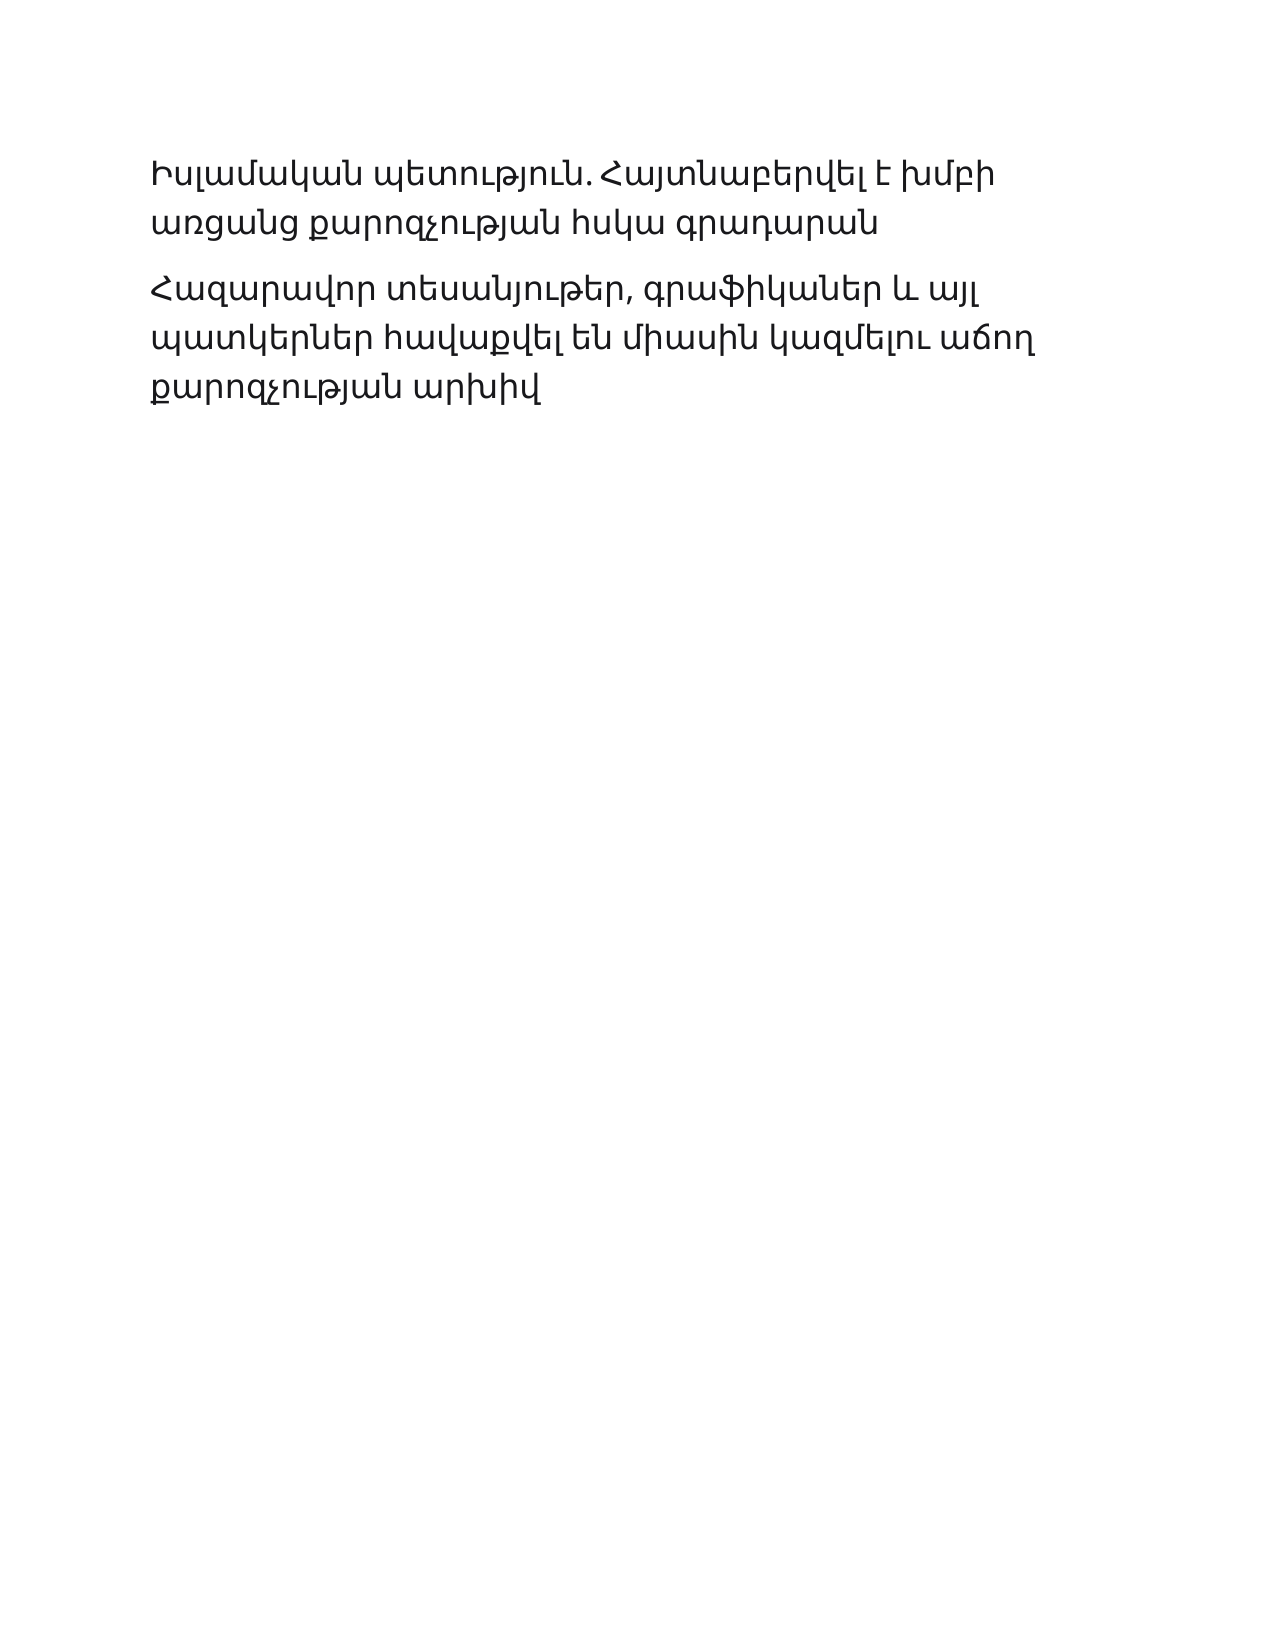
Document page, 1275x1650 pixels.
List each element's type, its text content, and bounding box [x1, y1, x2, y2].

text Հազարավոր տեսանյութեր, գրաֆիկաներ և այլ պատկերներ հավաքվել են միասին կազմելու աճող քարոզչության արխիվ [150, 264, 1125, 408]
text Իսլամական պետություն. Հայտնաբերվել է խմբի առցանց քարոզչության հսկա գրադարան [150, 150, 1125, 244]
